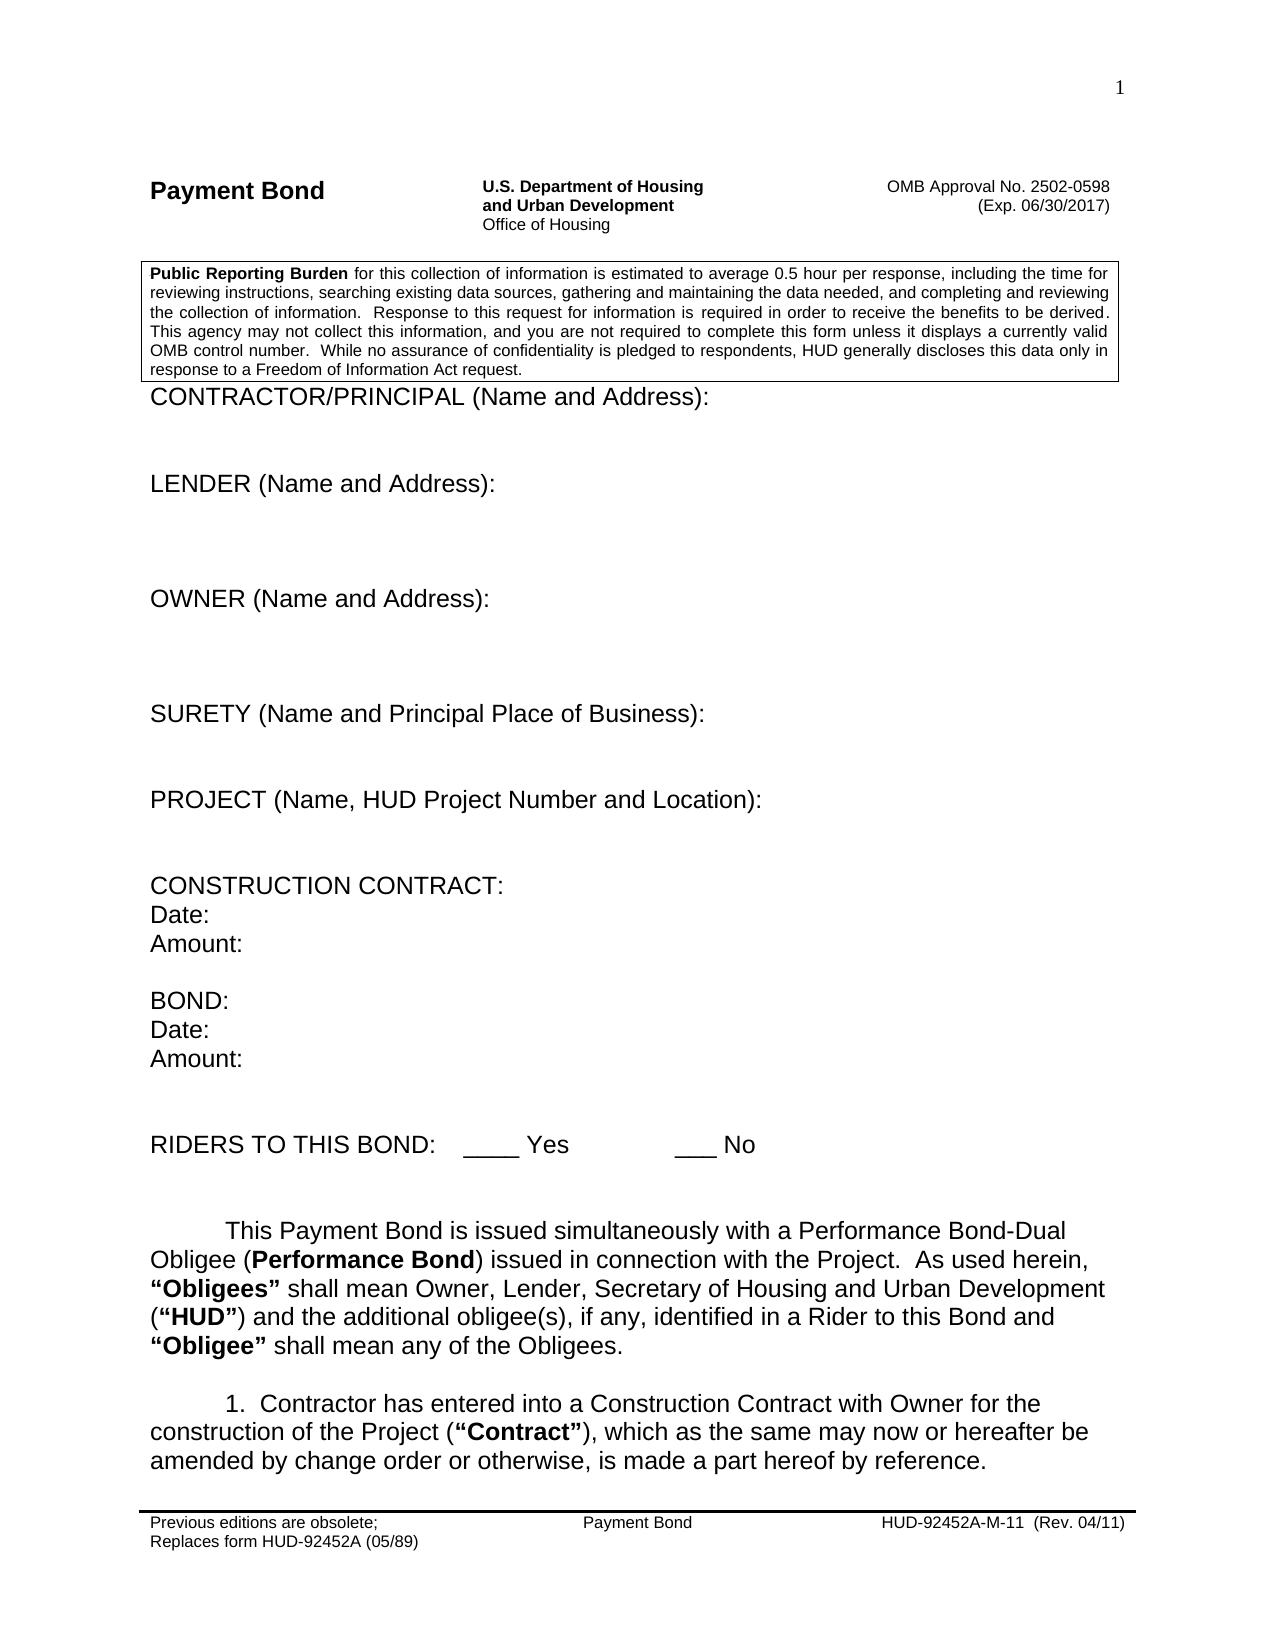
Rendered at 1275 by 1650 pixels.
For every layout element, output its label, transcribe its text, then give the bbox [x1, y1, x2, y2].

text Amount: [150, 928, 1125, 957]
text CONSTRUCTION CONTRACT: [150, 871, 1125, 900]
table_header OMB Approval No. 2502-0598 (Exp. 06/30/2017) [804, 176, 1136, 242]
table_header Payment Bond [139, 176, 471, 242]
text SURETY (Name and Principal Place of Business): [150, 698, 1125, 727]
text CONTRACTOR/PRINCIPAL (Name and Address): [150, 382, 1125, 411]
text BOND: [150, 986, 1125, 1015]
text 1. Contractor has entered into a Construction Contract with Owner for the construction of the Project (“Contract”), which as the same may now or hereafter be amended by change order or otherwise, is made a part hereof by reference. [150, 1388, 1125, 1475]
text This Payment Bond is issued simultaneously with a Performance Bond-Dual Obligee (Performance Bond) issued in connection with the Project. As used herein, “Obligees” shall mean Owner, Lender, Secretary of Housing and Urban Development (“HUD”) and the additional obligee(s), if any, identified in a Rider to this Bond and “Obligee” shall mean any of the Obligees. [150, 1216, 1125, 1360]
text Public Reporting Burden for this collection of information is estimated to average 0.5 hour per response, including the time for reviewing instructions, searching existing data sources, gathering and maintaining the data needed, and completing and reviewing the collection of information. Response to this request for information is required in order to receive the benefits to be derived. This agency may not collect this information, and you are not required to complete this form unless it displays a currently valid OMB control number. While no assurance of confidentiality is pledged to respondents, HUD generally discloses this data only in response to a Freedom of Information Act request. [142, 262, 1118, 381]
text RIDERS TO THIS BOND: ____ Yes ___ No [150, 1130, 1125, 1158]
text OWNER (Name and Address): [150, 583, 1125, 612]
text Amount: [150, 1043, 1125, 1072]
table_header U.S. Department of Housing and Urban Development Office of Housing [471, 176, 804, 242]
text PROJECT (Name, HUD Project Number and Location): [150, 785, 1125, 813]
text LENDER (Name and Address): [150, 468, 1125, 497]
text Date: [150, 1015, 1125, 1043]
text Date: [150, 900, 1125, 928]
